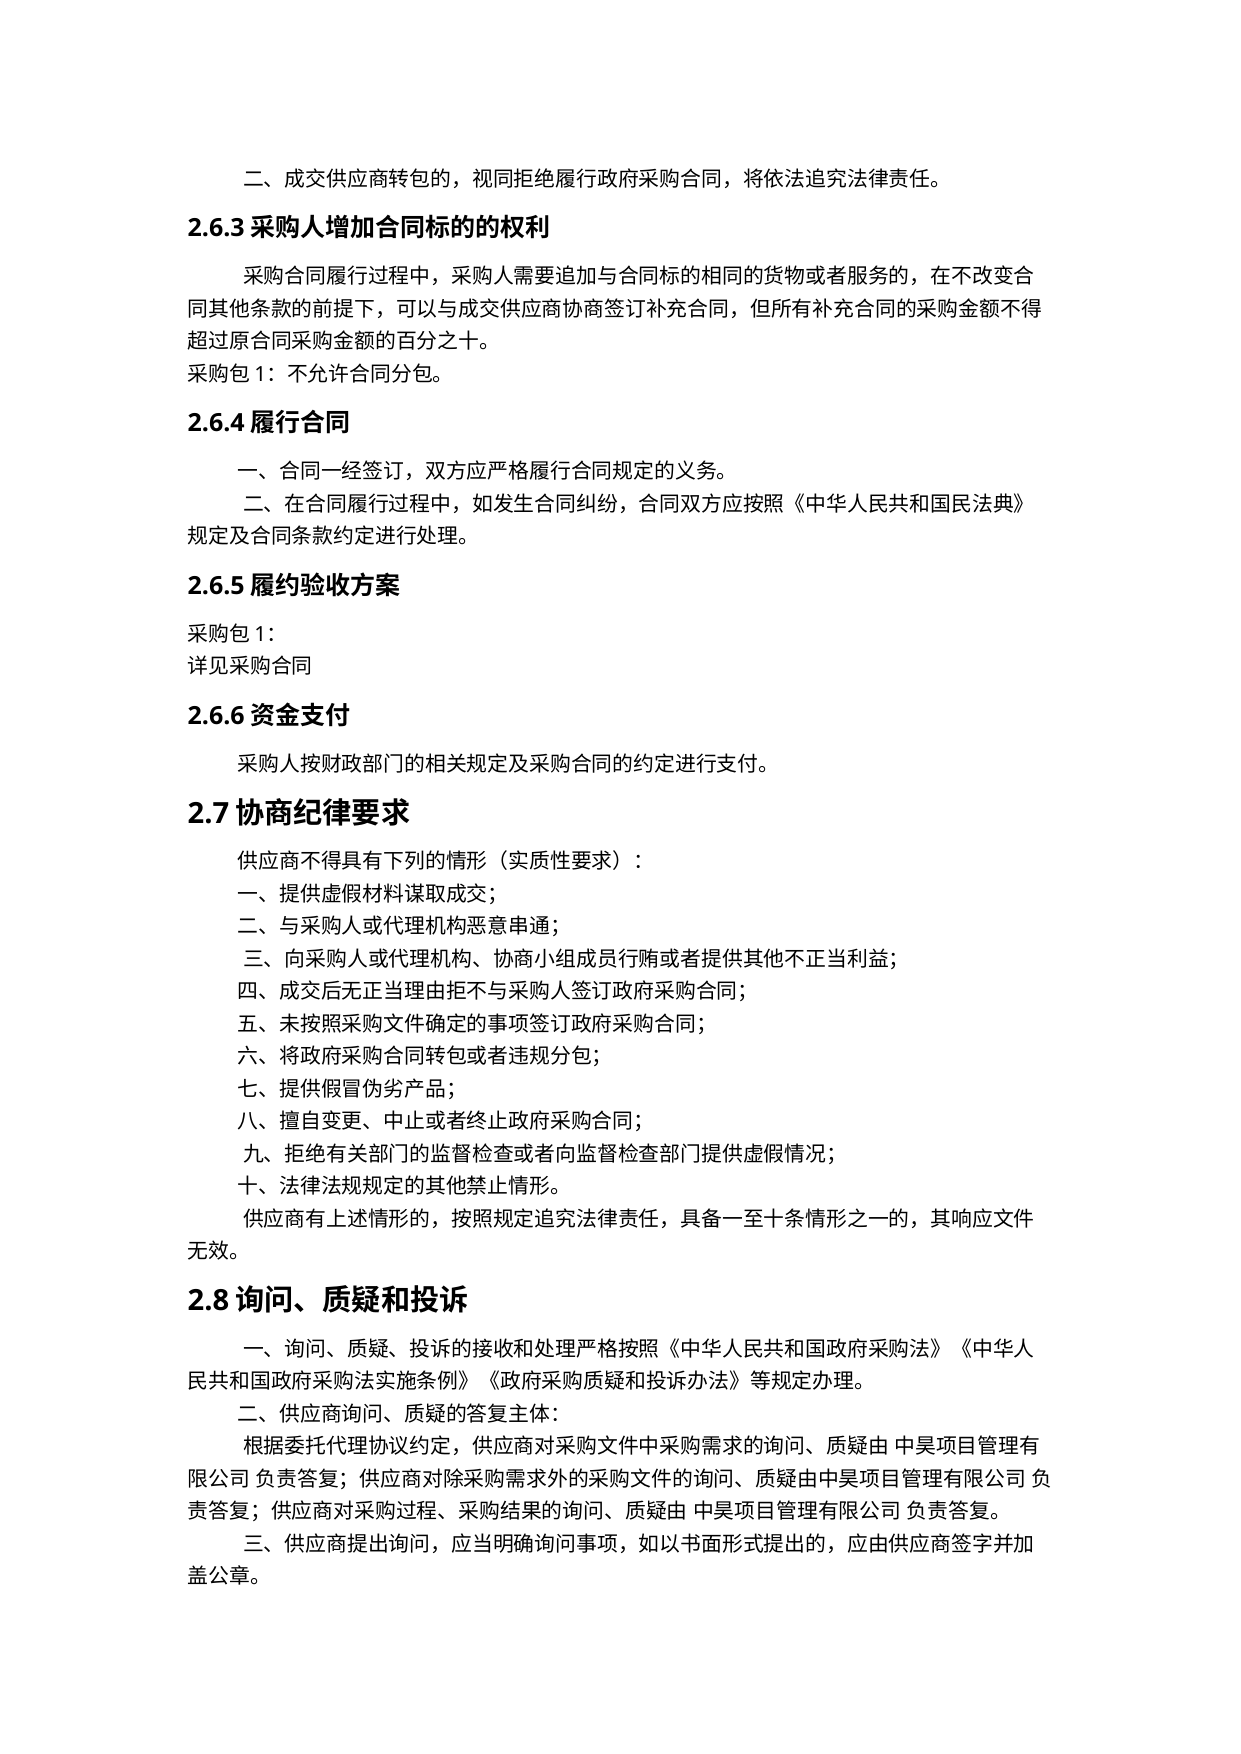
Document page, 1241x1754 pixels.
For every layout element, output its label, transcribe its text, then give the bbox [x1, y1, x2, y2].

text 二、在合同履行过程中，如发生合同纠纷，合同双方应按照《中华人民共和国民法典》规定及合同条款约定进行处理。 [187, 487, 1053, 552]
text 一、提供虚假材料谋取成交； [187, 877, 1053, 909]
text 2.6.4履行合同 [187, 389, 1053, 454]
text 三、向采购人或代理机构、协商小组成员行贿或者提供其他不正当利益； [187, 942, 1053, 974]
text 九、拒绝有关部门的监督检查或者向监督检查部门提供虚假情况； [187, 1137, 1053, 1169]
text 五、未按照采购文件确定的事项签订政府采购合同； [187, 1007, 1053, 1039]
text 十、法律法规规定的其他禁止情形。 [187, 1169, 1053, 1202]
text 采购合同履行过程中，采购人需要追加与合同标的相同的货物或者服务的，在不改变合同其他条款的前提下，可以与成交供应商协商签订补充合同，但所有补充合同的采购金额不得超过原合同采购金额的百分之十。 [187, 259, 1053, 357]
text 二、与采购人或代理机构恶意串通； [187, 909, 1053, 942]
text 四、成交后无正当理由拒不与采购人签订政府采购合同； [187, 974, 1053, 1007]
text 一、询问、质疑、投诉的接收和处理严格按照《中华人民共和国政府采购法》《中华人民共和国政府采购法实施条例》《政府采购质疑和投诉办法》等规定办理。 [187, 1332, 1053, 1397]
text 2.6.5履约验收方案 [187, 552, 1053, 617]
text 采购人按财政部门的相关规定及采购合同的约定进行支付。 [187, 747, 1053, 779]
text 二、成交供应商转包的，视同拒绝履行政府采购合同，将依法追究法律责任。 [187, 162, 1053, 194]
text 七、提供假冒伪劣产品； [187, 1072, 1053, 1104]
text 三、供应商提出询问，应当明确询问事项，如以书面形式提出的，应由供应商签字并加盖公章。 [187, 1527, 1053, 1592]
text 一、合同一经签订，双方应严格履行合同规定的义务。 [187, 454, 1053, 487]
text 二、供应商询问、质疑的答复主体： [187, 1397, 1053, 1429]
text 2.6.6资金支付 [187, 682, 1053, 747]
text 供应商不得具有下列的情形（实质性要求）： [187, 844, 1053, 877]
text 六、将政府采购合同转包或者违规分包； [187, 1039, 1053, 1072]
text 2.7协商纪律要求 [187, 779, 1053, 844]
text 供应商有上述情形的，按照规定追究法律责任，具备一至十条情形之一的，其响应文件无效。 [187, 1202, 1053, 1267]
text 详见采购合同 [187, 649, 1053, 682]
text 2.6.3采购人增加合同标的的权利 [187, 194, 1053, 259]
text 根据委托代理协议约定，供应商对采购文件中采购需求的询问、质疑由 中昊项目管理有限公司 负责答复；供应商对除采购需求外的采购文件的询问、质疑由中昊项目管理有限公司 负责答复；供应商对采购过程、采购结果的询问、质疑由 中昊项目管理有限公司 负责答复。 [187, 1429, 1053, 1527]
text 采购包1： [187, 617, 1053, 649]
text 采购包1：不允许合同分包。 [187, 357, 1053, 389]
text 八、擅自变更、中止或者终止政府采购合同； [187, 1104, 1053, 1137]
text 2.8询问、质疑和投诉 [187, 1267, 1053, 1332]
